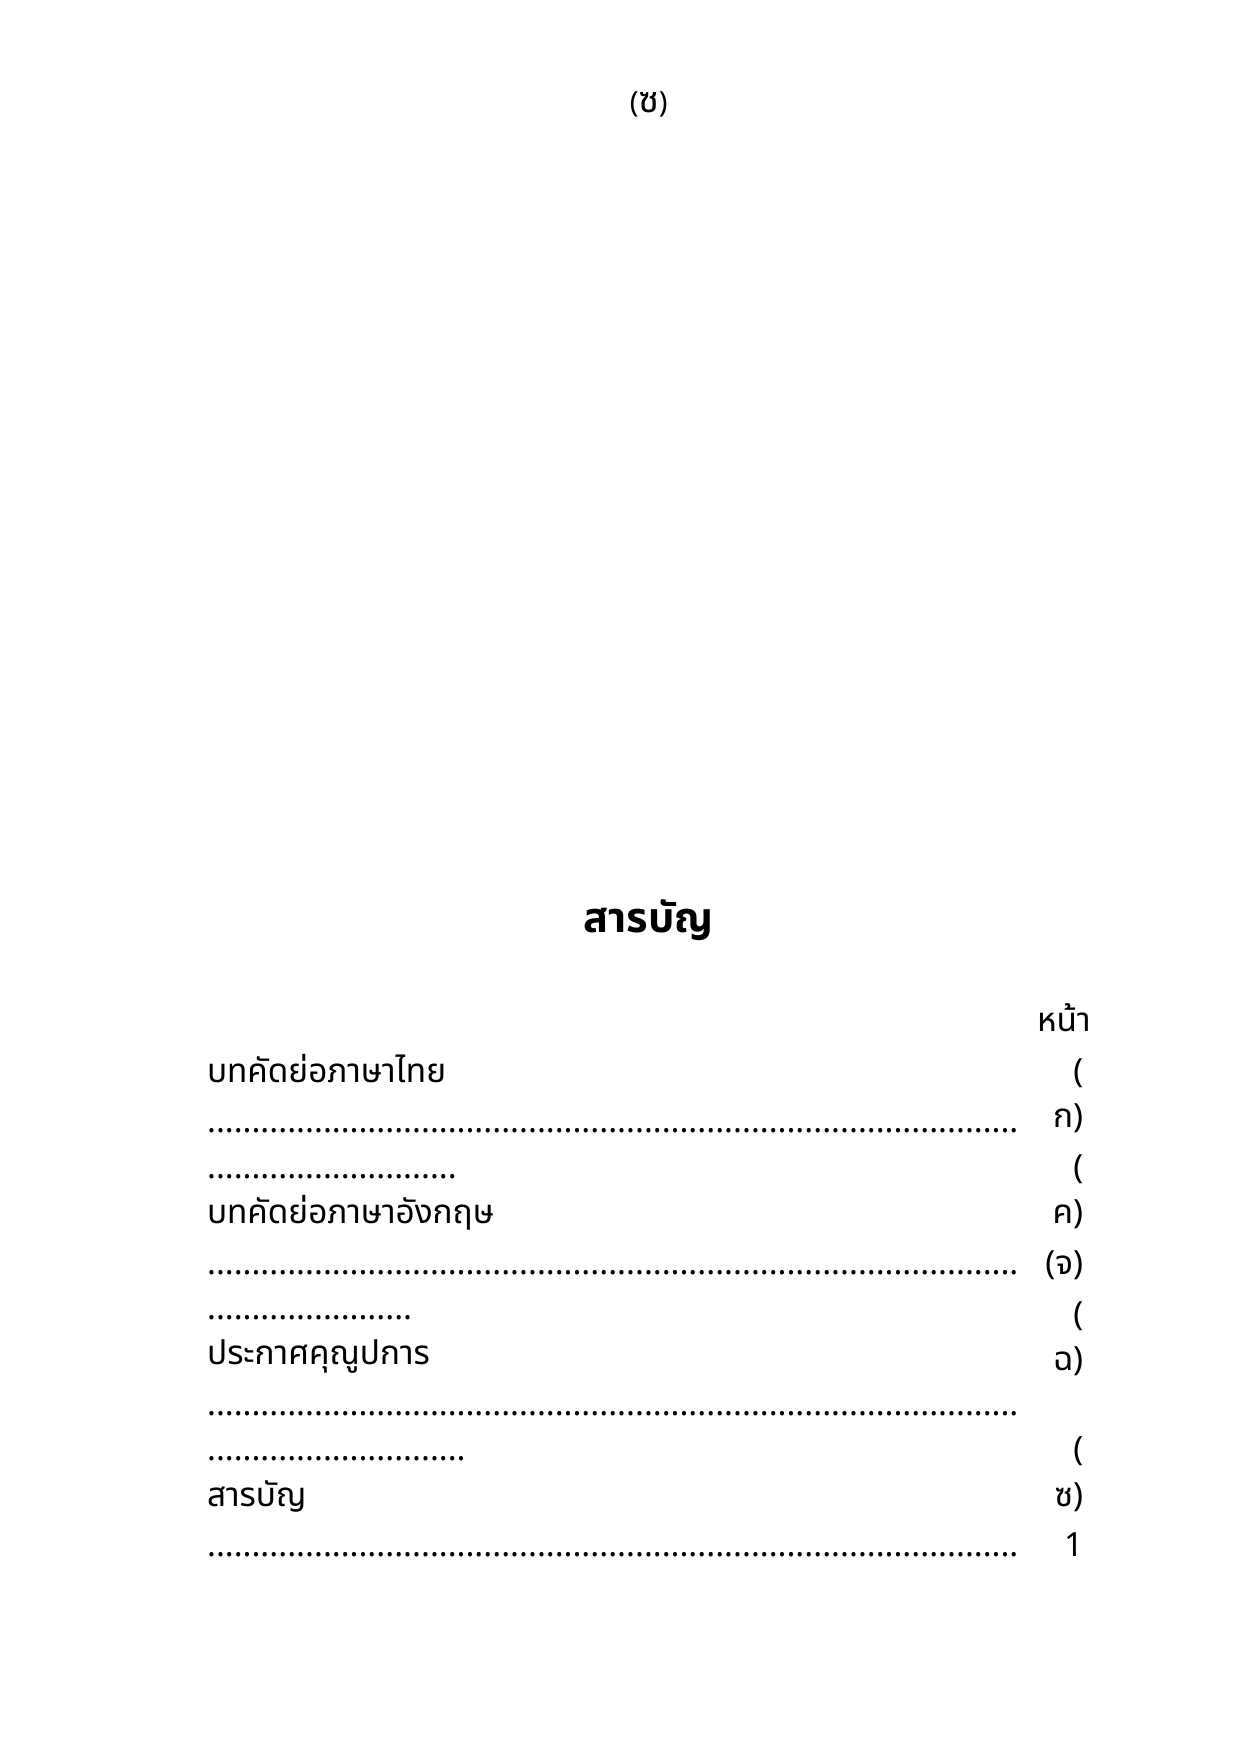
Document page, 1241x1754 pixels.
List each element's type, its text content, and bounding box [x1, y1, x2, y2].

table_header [196, 1047, 1034, 1567]
text สารบัญ [207, 888, 1090, 951]
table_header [1034, 1047, 1094, 1567]
text หน้า [207, 996, 1090, 1047]
